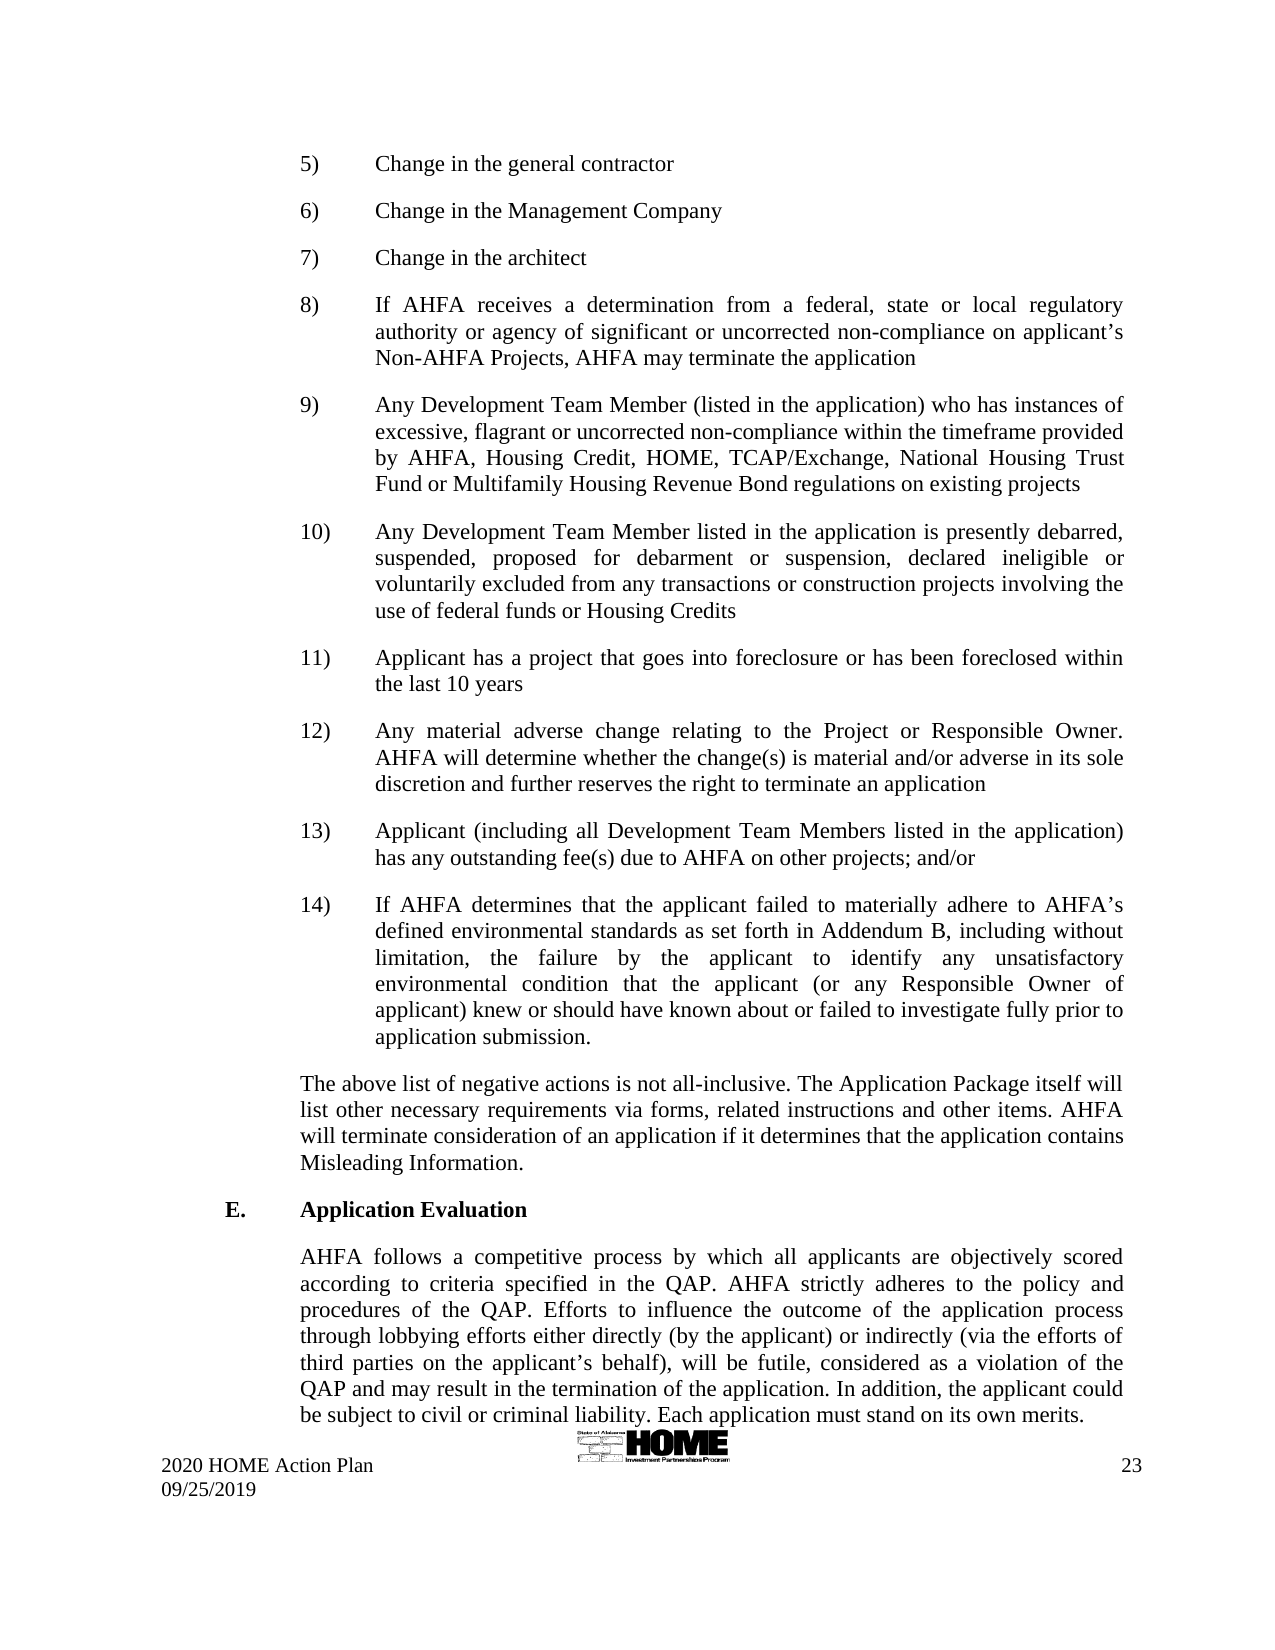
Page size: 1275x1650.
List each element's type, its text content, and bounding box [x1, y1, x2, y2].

text Change in the Management Company [300, 197, 1125, 223]
text If AHFA receives a determination from a federal, state or local regulatory authority or agency of significant or uncorrected non-compliance on applicant’s Non-AHFA Projects, AHFA may terminate the application [300, 292, 1125, 371]
text If AHFA determines that the applicant failed to materially adhere to AHFA’s defined environmental standards as set forth in Addendum B, including without limitation, the failure by the applicant to identify any unsatisfactory environmental condition that the applicant (or any Responsible Owner of applicant) knew or should have known about or failed to investigate fully prior to application submission. [300, 891, 1125, 1049]
text AHFA follows a competitive process by which all applicants are objectively scored according to criteria specified in the QAP. AHFA strictly adheres to the policy and procedures of the QAP. Efforts to influence the outcome of the application process through lobbying efforts either directly (by the applicant) or indirectly (via the efforts of third parties on the applicant’s behalf), will be futile, considered as a violation of the QAP and may result in the termination of the application. In addition, the applicant could be subject to civil or criminal liability. Each application must stand on its own merits. [300, 1243, 1125, 1428]
text The above list of negative actions is not all-inclusive. The Application Package itself will list other necessary requirements via forms, related instructions and other items. AHFA will terminate consideration of an application if it determines that the application contains Misleading Information. [300, 1070, 1125, 1175]
text Applicant (including all Development Team Members listed in the application) has any outstanding fee(s) due to AHFA on other projects; and/or [300, 817, 1125, 870]
text Change in the architect [300, 244, 1125, 271]
text Change in the general contractor [300, 150, 1125, 176]
picture [574, 1429, 730, 1462]
text Application Evaluation [225, 1196, 1125, 1222]
text Applicant has a project that goes into foreclosure or has been foreclosed within the last 10 years [300, 644, 1125, 697]
text Any Development Team Member listed in the application is presently debarred, suspended, proposed for debarment or suspension, declared ineligible or voluntarily excluded from any transactions or construction projects involving the use of federal funds or Housing Credits [300, 518, 1125, 623]
text Any Development Team Member (listed in the application) who has instances of excessive, flagrant or uncorrected non-compliance within the timeframe provided by AHFA, Housing Credit, HOME, TCAP/Exchange, National Housing Trust Fund or Multifamily Housing Revenue Bond regulations on existing projects [300, 391, 1125, 497]
text Any material adverse change relating to the Project or Responsible Owner. AHFA will determine whether the change(s) is material and/or adverse in its sole discretion and further reserves the right to terminate an application [300, 717, 1125, 797]
